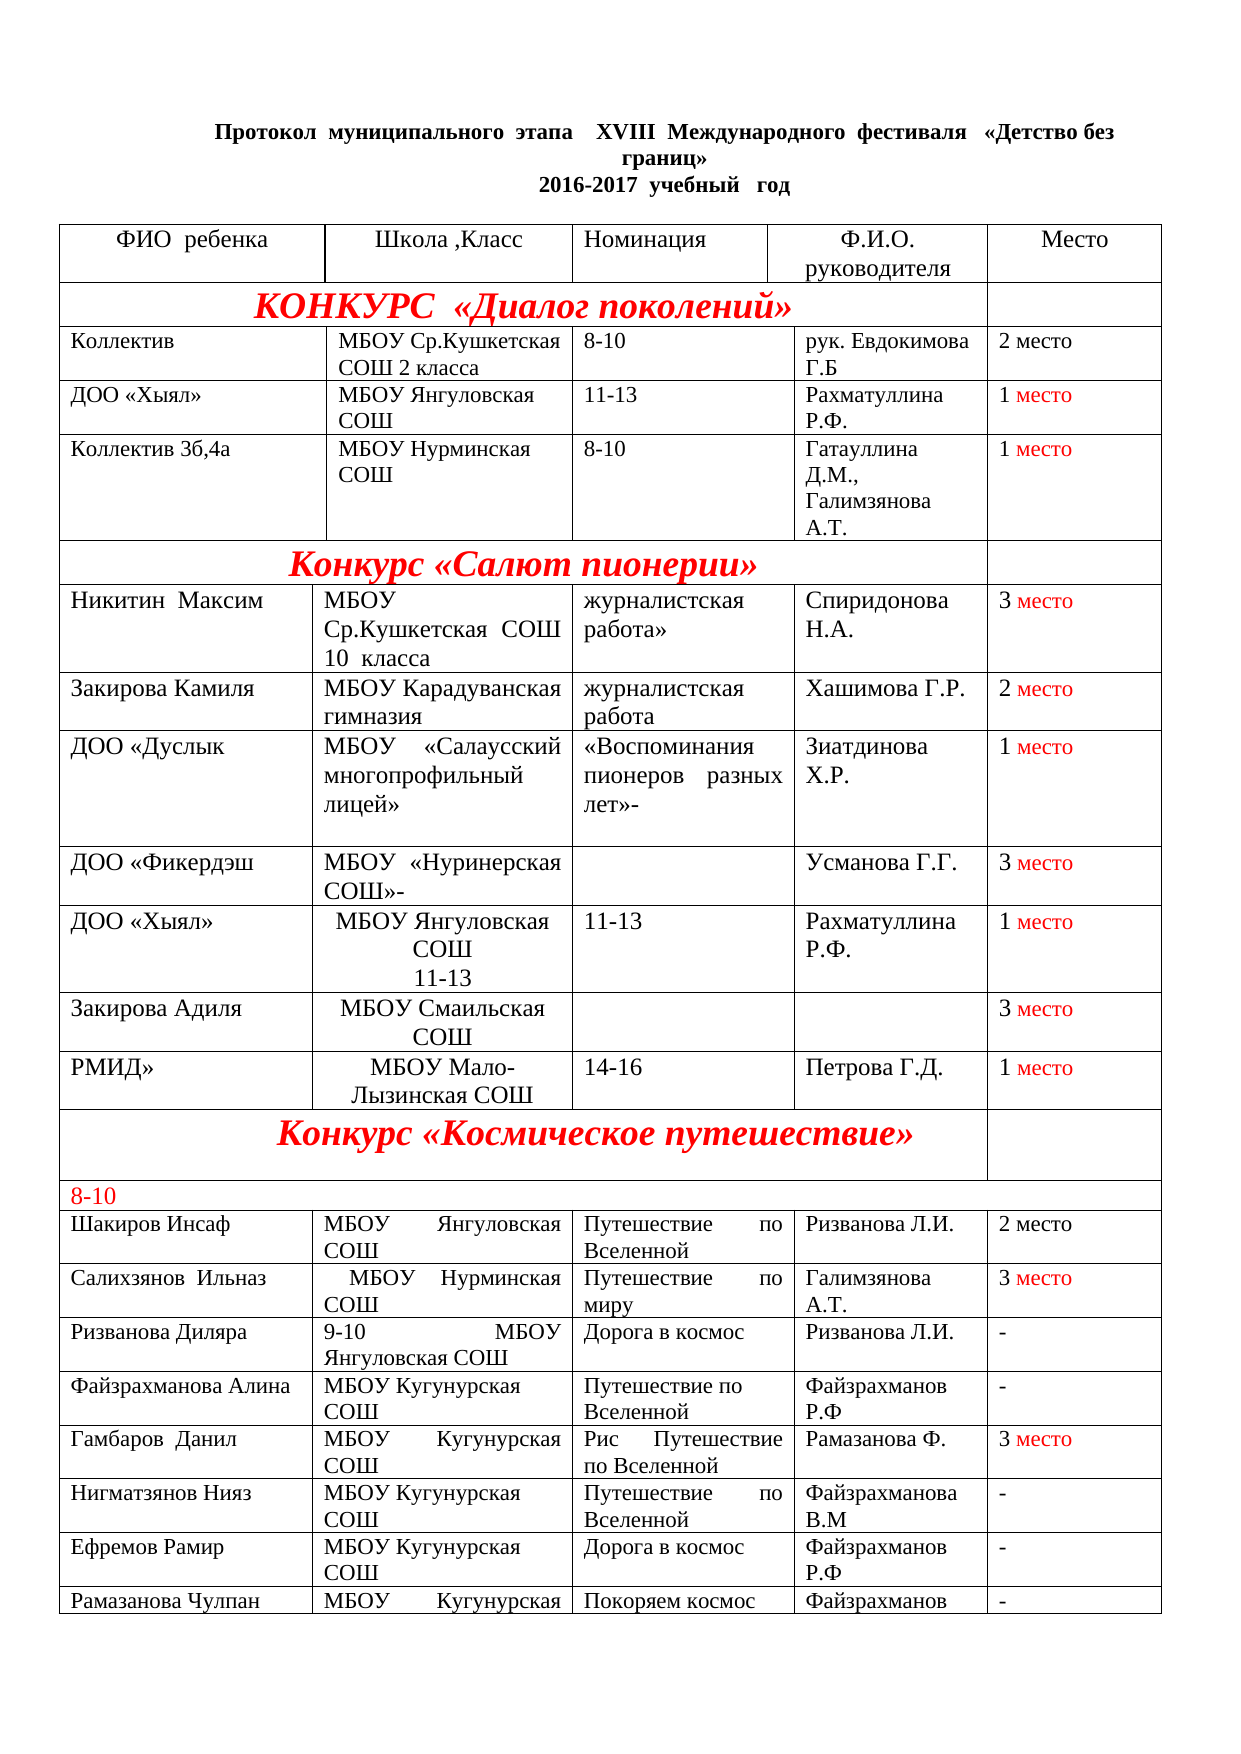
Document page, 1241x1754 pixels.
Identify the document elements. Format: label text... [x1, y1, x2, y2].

table_cell 11-13 [573, 906, 794, 992]
table_header Школа ,Класс [326, 225, 572, 282]
table_cell Файзрахманов Р.Ф [795, 1533, 987, 1586]
table_cell 11-13 [573, 381, 794, 434]
table_cell ДОО «Дуслык [60, 731, 312, 846]
table_header Номинация [573, 225, 767, 282]
table_cell МБОУ Карадуванская гимназия [313, 673, 572, 730]
table_cell Ефремов Рамир [60, 1533, 312, 1586]
table_cell Файзрахманов Р.Ф [795, 1587, 987, 1613]
table_cell 3 место [988, 585, 1161, 672]
table_cell Гатауллина Д.М., Галимзянова А.Т. [795, 435, 987, 540]
table_cell ДОО «Хыял» [60, 906, 312, 992]
table_cell Ризванова Диляра [60, 1318, 312, 1371]
table_cell Путешествие по Вселенной [573, 1372, 794, 1424]
table_cell МБОУ Кугунурская СОШ [313, 1372, 572, 1424]
table_cell МБОУ «Нуринерская СОШ»- [313, 847, 572, 905]
table_cell РМИД» [60, 1052, 312, 1109]
table_cell МБОУ Нурминская СОШ [327, 435, 572, 540]
table_cell [573, 847, 794, 905]
table_cell [573, 993, 794, 1051]
table_header Ф.И.О. руководителя [768, 225, 987, 282]
table_cell МБОУ Смаильская СОШ [313, 993, 572, 1051]
table_cell Файзрахманова В.М [795, 1479, 987, 1532]
table_cell Рамазанова Чулпан [60, 1587, 312, 1613]
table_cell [313, 1587, 572, 1613]
table_cell МБОУ Янгуловская СОШ [313, 1211, 572, 1263]
table_cell МБОУ Янгуловская СОШ 11-13 [313, 906, 572, 992]
table_cell Покоряем космос [573, 1587, 794, 1613]
table_cell Файзрахманова Алина [60, 1372, 312, 1424]
table_cell 3 место [988, 1264, 1161, 1317]
table_cell журналистская работа» [573, 585, 794, 672]
table_cell ДОО «Фикердэш [60, 847, 312, 905]
table_cell МБОУ Кугунурская СОШ [313, 1426, 572, 1478]
table_cell КОНКУРС «Диалог поколений» [60, 283, 987, 326]
table_cell [988, 283, 1161, 326]
table_cell 3 место [988, 1426, 1161, 1478]
table_cell Шакиров Инсаф [60, 1211, 312, 1263]
table_cell 2 место [988, 673, 1161, 730]
table_cell Дорога в космос [573, 1533, 794, 1586]
table_cell ДОО «Хыял» [60, 381, 326, 434]
table_cell Рахматуллина Р.Ф. [795, 381, 987, 434]
table_cell «Воспоминания пионеров разных лет»- [573, 731, 794, 846]
table_cell 1 место [988, 731, 1161, 846]
table_cell МБОУ Янгуловская СОШ [327, 381, 572, 434]
table_cell Ризванова Л.И. [795, 1211, 987, 1263]
table_cell Коллектив 3б,4а [60, 435, 326, 540]
table_cell 14-16 [573, 1052, 794, 1109]
table_cell МБОУ «Салаусский многопрофильный лицей» [313, 731, 572, 846]
table_cell Никитин Максим [60, 585, 312, 672]
table_cell МБОУ Кугунурская СОШ [313, 1479, 572, 1532]
table_cell Салихзянов Ильназ [60, 1264, 312, 1317]
table_cell 1 место [988, 381, 1161, 434]
table_cell Хашимова Г.Р. [795, 673, 987, 730]
table_cell Ризванова Л.И. [795, 1318, 987, 1371]
table_cell МБОУ Кугунурская СОШ [313, 1533, 572, 1586]
table_header Место [988, 225, 1161, 282]
table_cell 1 место [988, 435, 1161, 540]
table_cell 2 место [988, 1211, 1161, 1263]
table_cell 1 место [988, 906, 1161, 992]
table_cell Рис Путешествие по Вселенной [573, 1426, 794, 1478]
table_cell Конкурс «Космическое путешествие» [60, 1110, 987, 1180]
table_cell Рахматуллина Р.Ф. [795, 906, 987, 992]
table_cell Спиридонова Н.А. [795, 585, 987, 672]
table_cell Путешествие по миру [573, 1264, 794, 1317]
table_cell 8-10 [573, 435, 794, 540]
table_cell - [988, 1533, 1161, 1586]
table_cell МБОУ Ср.Кушкетская СОШ 10 класса [313, 585, 572, 672]
table_cell [795, 993, 987, 1051]
table_cell Зиатдинова Х.Р. [795, 731, 987, 846]
table_cell рук. Евдокимова Г.Б [795, 327, 987, 380]
table_cell Конкурс «Салют пионерии» [60, 541, 987, 584]
table_cell Усманова Г.Г. [795, 847, 987, 905]
table_cell Закирова Адиля [60, 993, 312, 1051]
table_cell МБОУ Мало-Лызинская СОШ [313, 1052, 572, 1109]
table_cell Файзрахманов Р.Ф [795, 1372, 987, 1424]
table_cell [988, 541, 1161, 584]
table_cell 3 место [988, 993, 1161, 1051]
table_cell МБОУ Ср.Кушкетская СОШ 2 класса [327, 327, 572, 380]
table_cell 8-10 [60, 1181, 1161, 1209]
table_cell 2 место [988, 327, 1161, 380]
table_cell Галимзянова А.Т. [795, 1264, 987, 1317]
text Протокол муниципального этапа XVIII Международного фестиваля «Детство без границ» [177, 118, 1152, 171]
table_cell - [988, 1318, 1161, 1371]
table_cell 3 место [988, 847, 1161, 905]
table_cell [988, 1110, 1161, 1180]
text 2016-2017 учебный год [177, 171, 1152, 197]
table_cell журналистская работа [573, 673, 794, 730]
table_cell 8-10 [573, 327, 794, 380]
table_header ФИО ребенка [60, 225, 324, 282]
table_cell 1 место [988, 1052, 1161, 1109]
table_cell - [988, 1479, 1161, 1532]
table_cell Дорога в космос [573, 1318, 794, 1371]
table_cell - [988, 1587, 1161, 1613]
table_cell МБОУ Нурминская СОШ [313, 1264, 572, 1317]
table_cell - [988, 1372, 1161, 1424]
table_cell Петрова Г.Д. [795, 1052, 987, 1109]
table_cell Нигматзянов Нияз [60, 1479, 312, 1532]
table_cell Коллектив [60, 327, 326, 380]
table_cell Гамбаров Данил [60, 1426, 312, 1478]
table_cell 9-10 МБОУ Янгуловская СОШ [313, 1318, 572, 1371]
table_cell Путешествие по Вселенной [573, 1211, 794, 1263]
table_cell Путешествие по Вселенной [573, 1479, 794, 1532]
table_cell Закирова Камиля [60, 673, 312, 730]
table_cell Рамазанова Ф. [795, 1426, 987, 1478]
